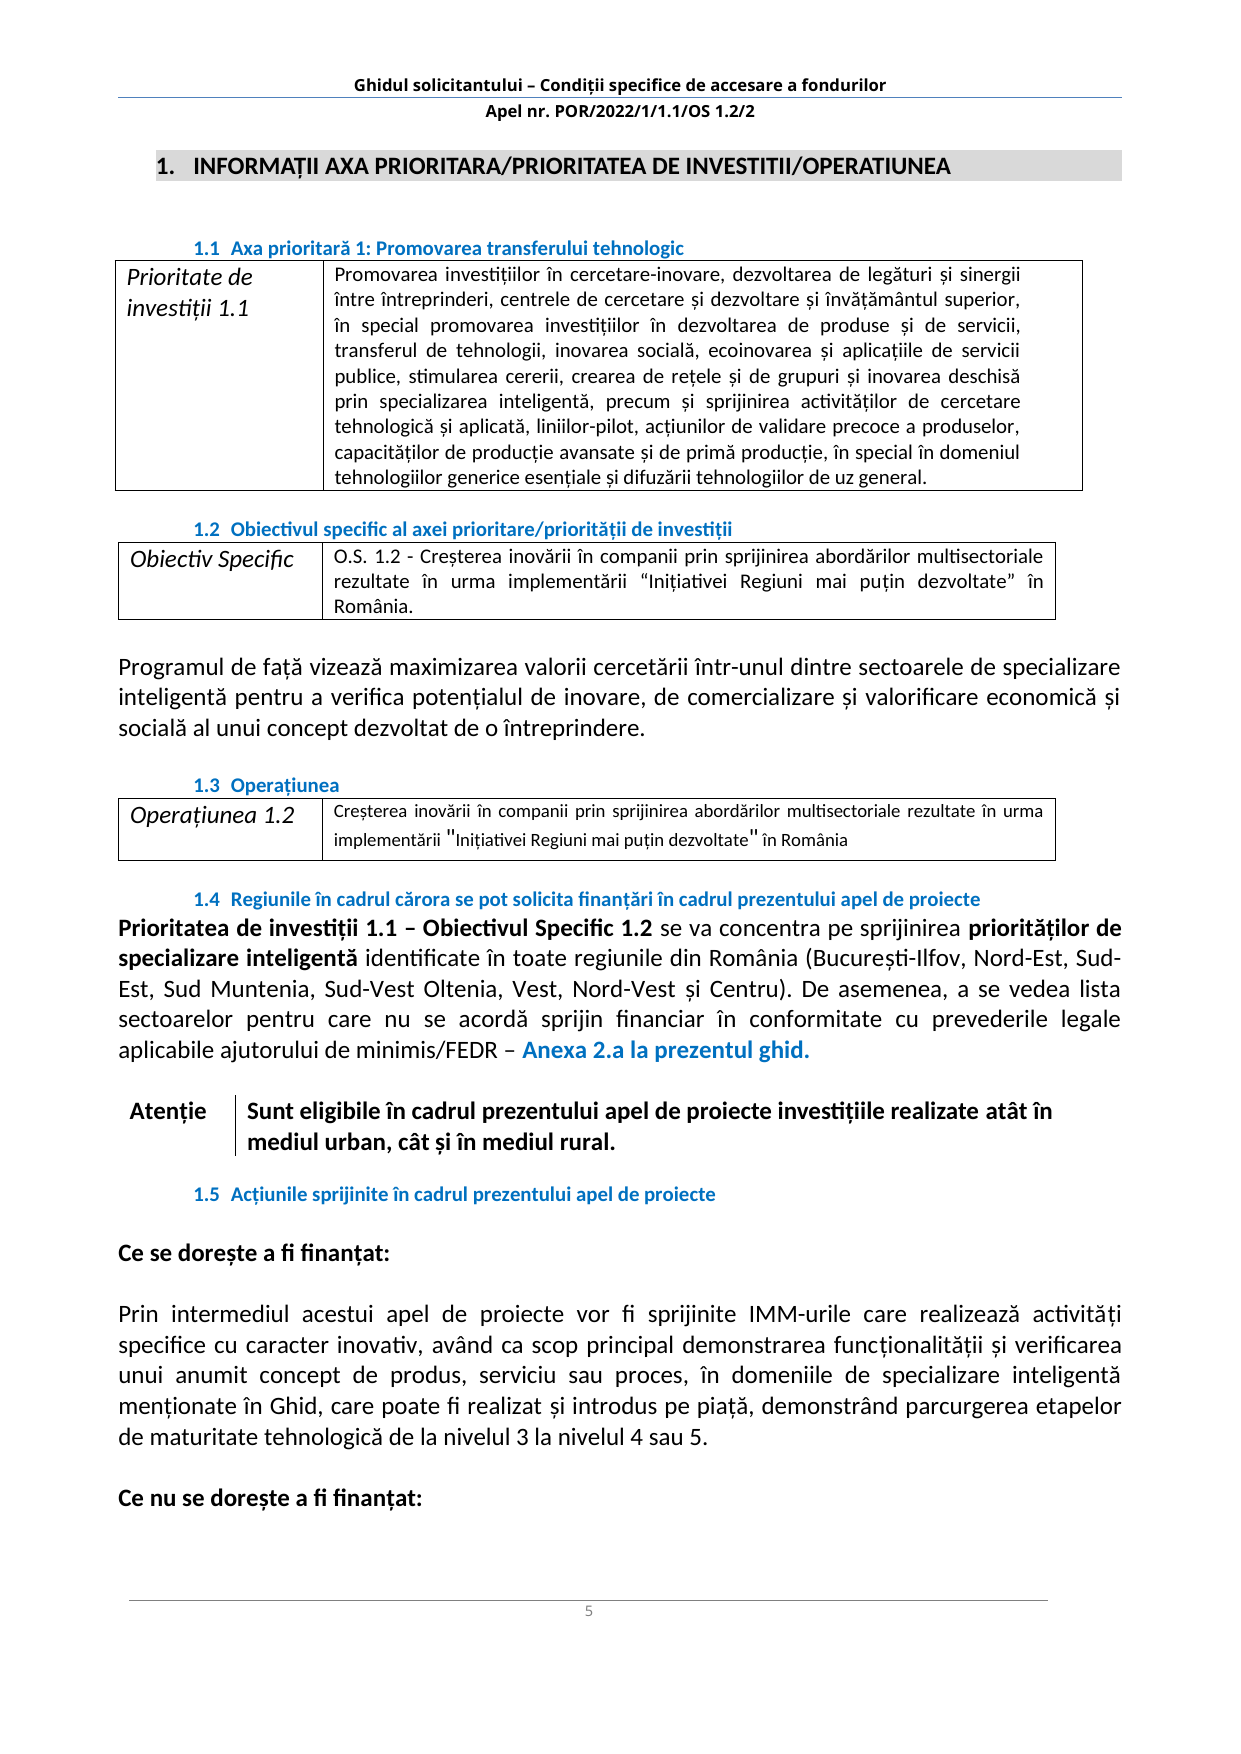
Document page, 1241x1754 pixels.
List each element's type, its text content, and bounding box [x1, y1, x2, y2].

subtitle Obiectivul specific al axei prioritare/priorității de investiții [193, 516, 1122, 542]
table_header Operațiunea 1.2 [119, 799, 322, 860]
text Programul de față vizează maximizarea valorii cercetării într-unul dintre sectoarele de specializare inteligentă pentru a verifica potențialul de inovare, de comercializare și valorificare economică și socială al unui concept dezvoltat de o întreprindere. [118, 651, 1122, 742]
text Ce se dorește a fi finanțat: [118, 1238, 1122, 1268]
table_header Creşterea inovării în companii prin sprijinirea abordărilor multisectoriale rezultate în urma implementării "Inițiativei Regiuni mai puţin dezvoltate" în România [323, 799, 1055, 860]
table_header Atenție [118, 1095, 235, 1156]
table_header O.S. 1.2 - Creşterea inovării în companii prin sprijinirea abordărilor multisectoriale rezultate în urma implementării “Inițiativei Regiuni mai puţin dezvoltate” în România. [323, 543, 1055, 619]
subtitle Regiunile în cadrul cărora se pot solicita finanțări în cadrul prezentului apel de proiecte [193, 887, 1122, 912]
subtitle Axa prioritară 1: Promovarea transferului tehnologic [193, 235, 1122, 260]
text Prioritatea de investiții 1.1 – Obiectivul Specific 1.2 se va concentra pe sprijinirea priorităţilor de specializare inteligentă identificate în toate regiunile din România (Bucureşti-Ilfov, Nord-Est, Sud-Est, Sud Muntenia, Sud-Vest Oltenia, Vest, Nord-Vest şi Centru). De asemenea, a se vedea lista sectoarelor pentru care nu se acordă sprijin financiar în conformitate cu prevederile legale aplicabile ajutorului de minimis/FEDR – Anexa 2.a la prezentul ghid. [118, 912, 1122, 1065]
text Prin intermediul acestui apel de proiecte vor fi sprijinite IMM-urile care realizează activităţi specifice cu caracter inovativ, având ca scop principal demonstrarea funcţionalităţii şi verificarea unui anumit concept de produs, serviciu sau proces, în domeniile de specializare inteligentă menţionate în Ghid, care poate fi realizat şi introdus pe piaţă, demonstrând parcurgerea etapelor de maturitate tehnologică de la nivelul 3 la nivelul 4 sau 5. [118, 1299, 1122, 1451]
list Ce nu se dorește a fi finanțat: [118, 1482, 1122, 1512]
subtitle Operațiunea [193, 773, 1122, 798]
table_header Prioritate de investiții 1.1 [116, 261, 323, 490]
table_header Promovarea investițiilor în cercetare-inovare, dezvoltarea de legături și sinergii între întreprinderi, centrele de cercetare și dezvoltare și învățământul superior, în special promovarea investițiilor în dezvoltarea de produse și de servicii, transferul de tehnologii, inovarea socială, ecoinovarea și aplicațiile de servicii publice, stimularea cererii, crearea de rețele și de grupuri și inovarea deschisă prin specializarea inteligentă, precum și sprijinirea activităților de cercetare tehnologică și aplicată, liniilor-pilot, acțiunilor de validare precoce a produselor, capacităților de producție avansate și de primă producție, în special în domeniul tehnologiilor generice esențiale și difuzării tehnologiilor de uz general. [324, 261, 1082, 490]
subtitle Acțiunile sprijinite în cadrul prezentului apel de proiecte [193, 1182, 1122, 1207]
table_header Sunt eligibile în cadrul prezentului apel de proiecte investiţiile realizate atât în mediul urban, cât şi în mediul rural. [236, 1095, 1083, 1156]
subtitle INFORMAȚII AXA PRIORITARA/PRIORITATEA DE INVESTITII/OPERATIUNEA [156, 150, 1122, 181]
table_header Obiectiv Specific [119, 543, 322, 619]
